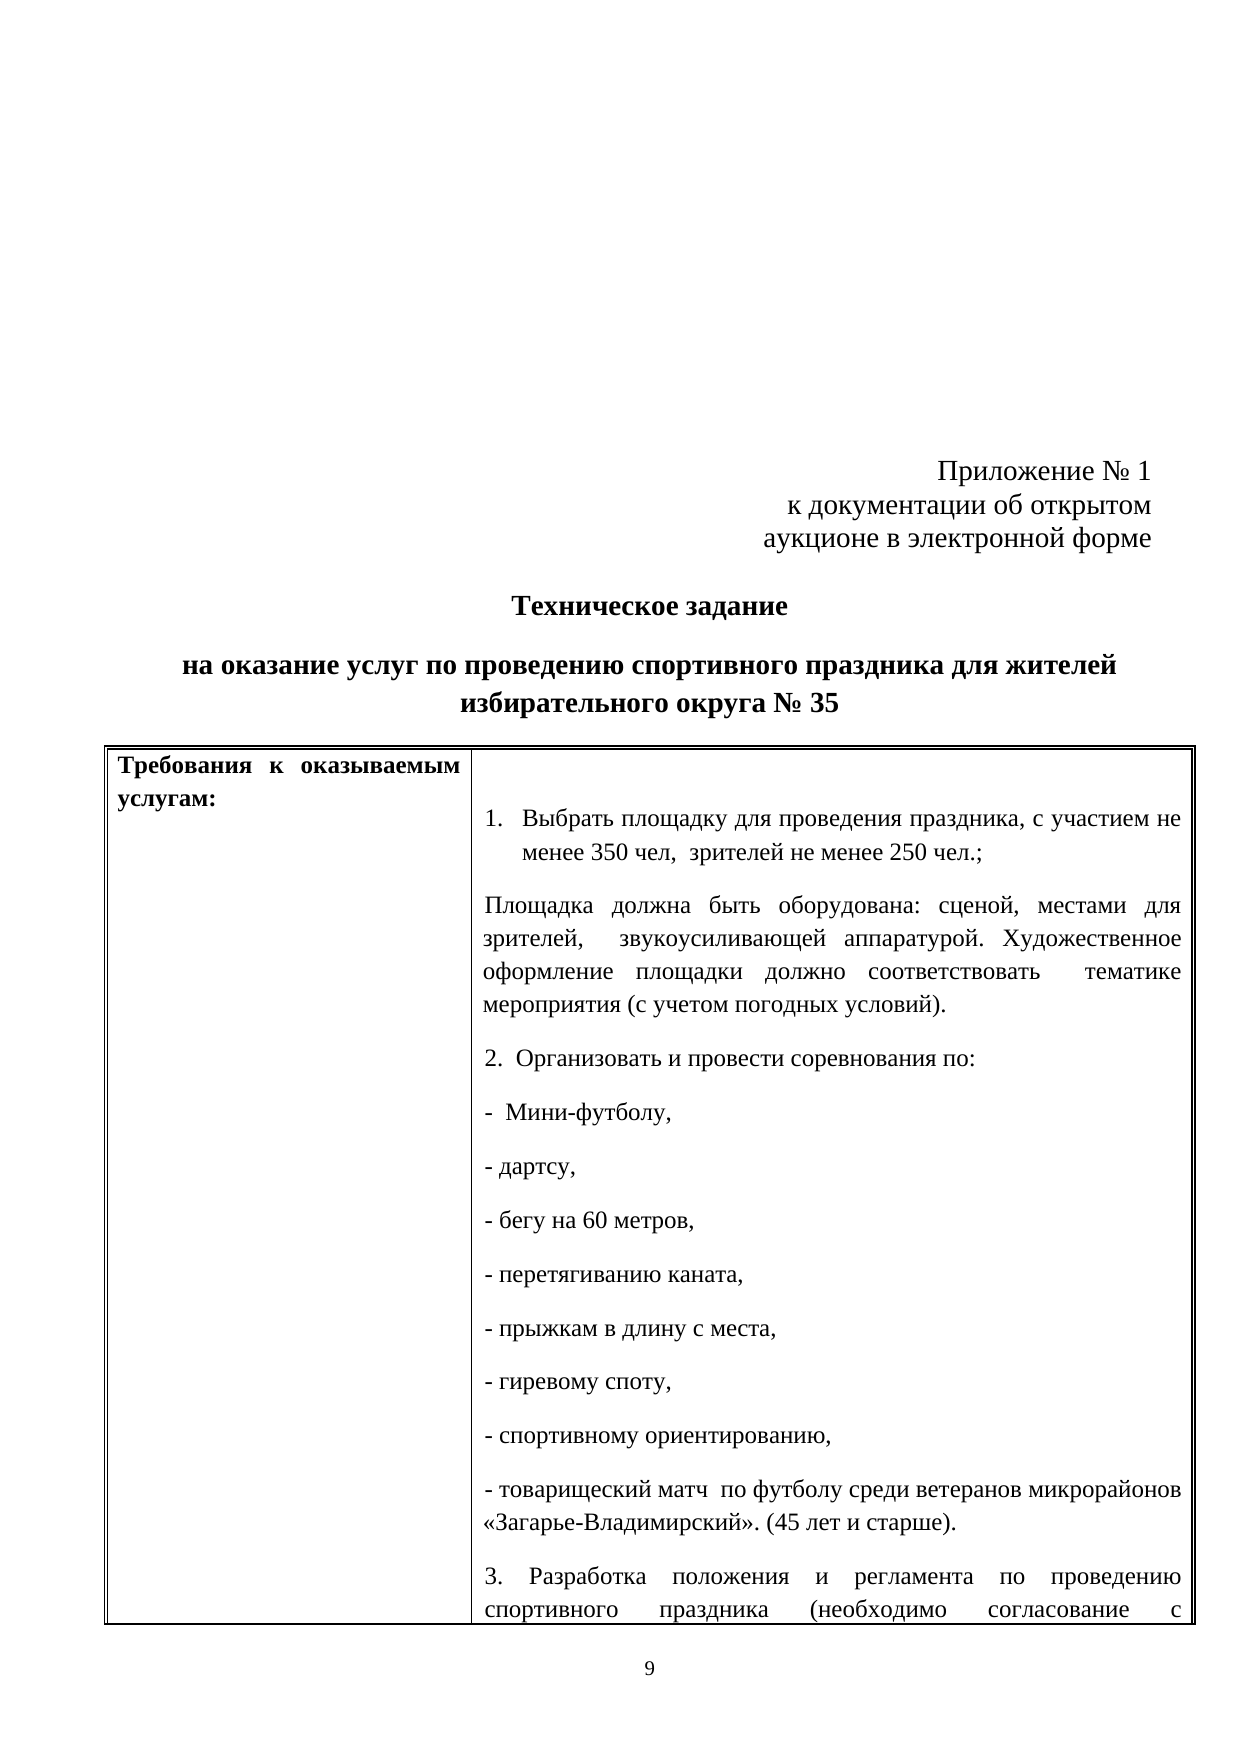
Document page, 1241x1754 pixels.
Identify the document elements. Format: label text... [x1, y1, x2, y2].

text Приложение № 1 [148, 453, 1152, 487]
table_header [108, 750, 471, 1623]
text на оказание услуг по проведению спортивного праздника для жителей избирательного округа № 35 [148, 647, 1152, 719]
text аукционе в электронной форме [148, 521, 1152, 554]
text Техническое задание [148, 588, 1152, 621]
text к документации об открытом [148, 487, 1152, 521]
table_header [472, 750, 1191, 1623]
